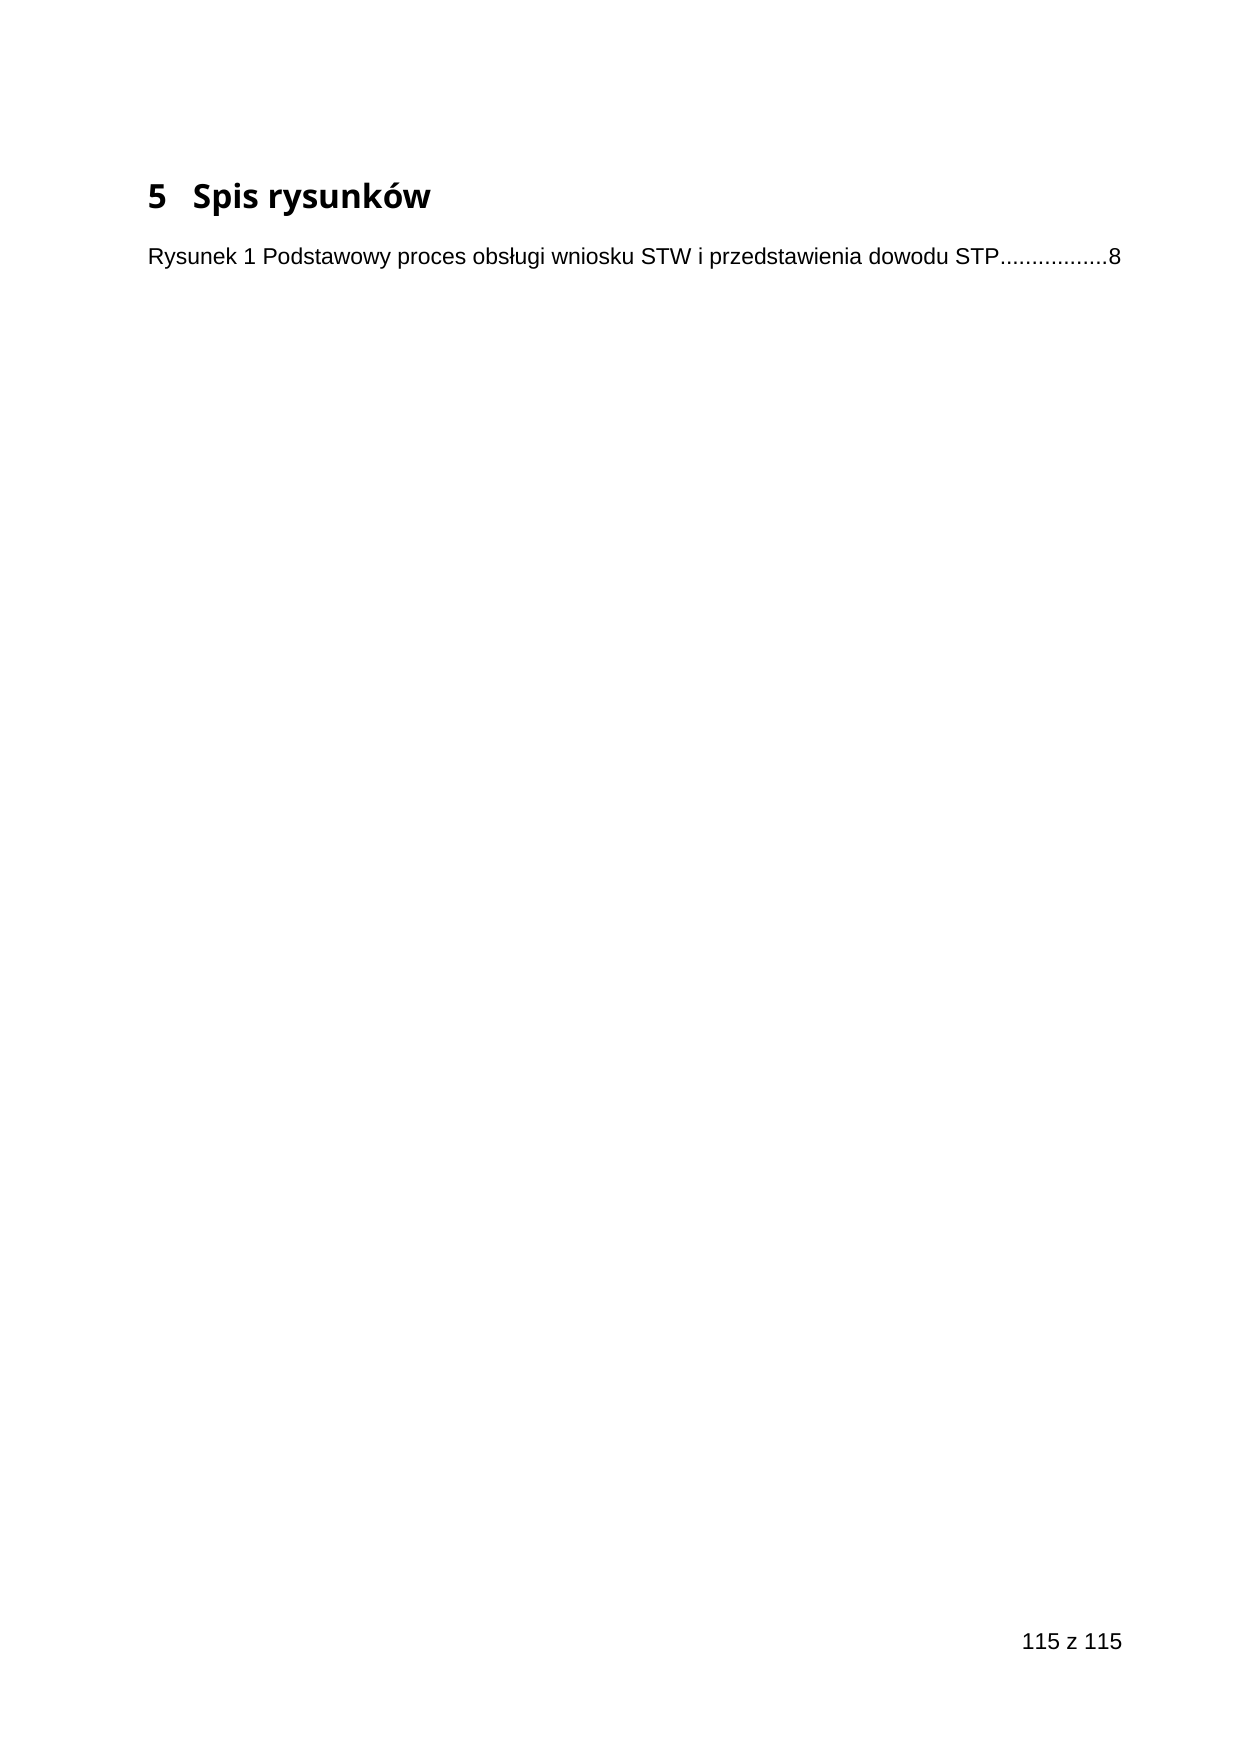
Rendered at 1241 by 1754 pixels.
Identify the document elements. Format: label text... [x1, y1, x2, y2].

subtitle Spis rysunków [148, 173, 1122, 218]
text Rysunek 1 Podstawowy proces obsługi wniosku STW i przedstawienia dowodu STP 8 [148, 243, 1122, 269]
